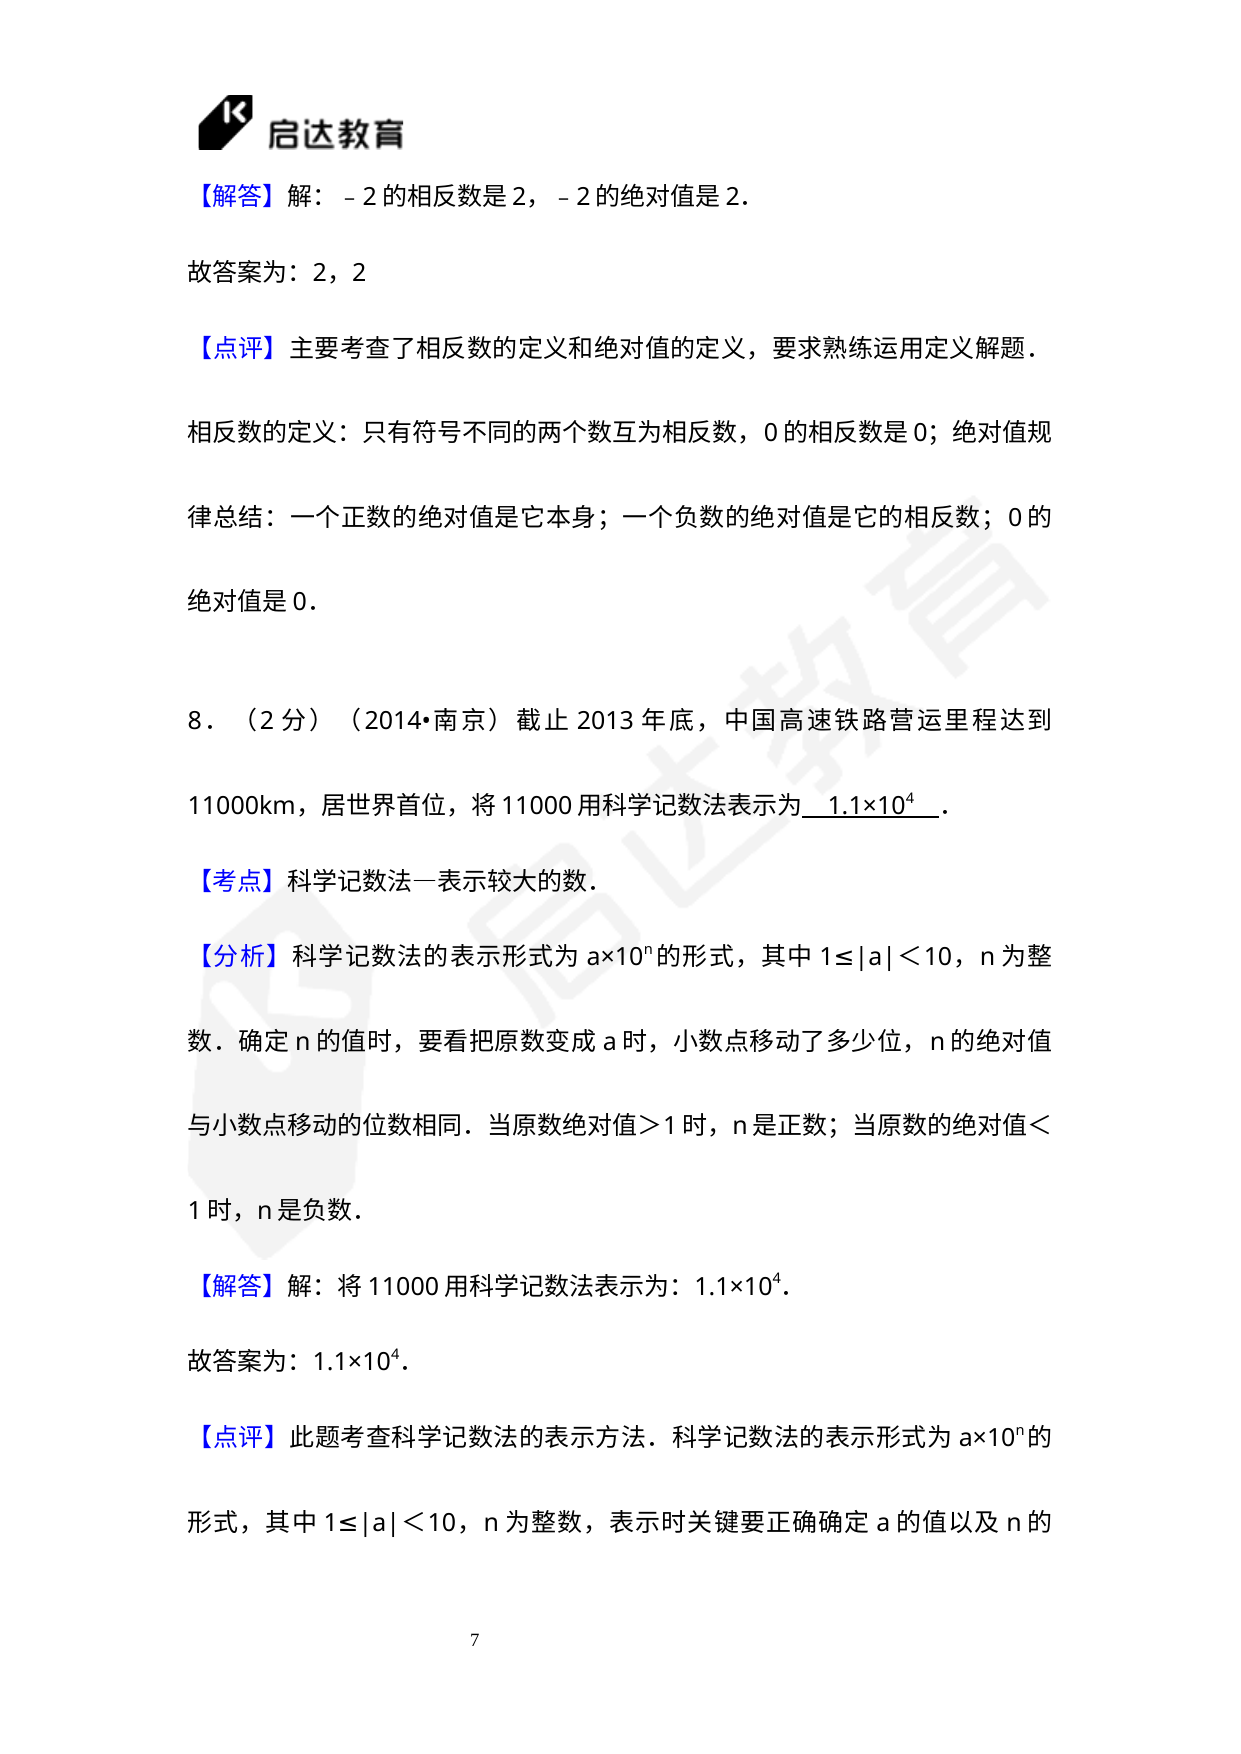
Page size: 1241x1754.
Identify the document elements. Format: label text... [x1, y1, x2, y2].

text 【考点】科学记数法—表示较大的数． [187, 847, 1053, 912]
text 8．（2分）（2014•南京）截止2013年底，中国高速铁路营运里程达到11000km，居世界首位，将11000用科学记数法表示为 1.1×104 ． [187, 686, 1053, 836]
text 【点评】此题考查科学记数法的表示方法．科学记数法的表示形式为a×10n的形式，其中1≤|a|＜10，n为整数，表示时关键要正确确定a的值以及n的值． [187, 1403, 1053, 1553]
text 【解答】解：﹣2的相反数是2，﹣2的绝对值是2． [187, 162, 1053, 227]
text 【解答】解：将11000用科学记数法表示为：1.1×104． [187, 1252, 1053, 1317]
text 故答案为：2，2 [187, 238, 1053, 303]
text 【分析】科学记数法的表示形式为a×10n的形式，其中1≤|a|＜10，n为整数．确定n的值时，要看把原数变成a时，小数点移动了多少位，n的绝对值与小数点移动的位数相同．当原数绝对值＞1时，n是正数；当原数的绝对值＜1时，n是负数． [187, 922, 1053, 1241]
text 【点评】主要考查了相反数的定义和绝对值的定义，要求熟练运用定义解题．相反数的定义：只有符号不同的两个数互为相反数，0的相反数是0；绝对值规律总结：一个正数的绝对值是它本身；一个负数的绝对值是它的相反数；0的绝对值是0． [187, 314, 1053, 632]
text 故答案为：1.1×104． [187, 1327, 1053, 1392]
picture [198, 95, 404, 150]
